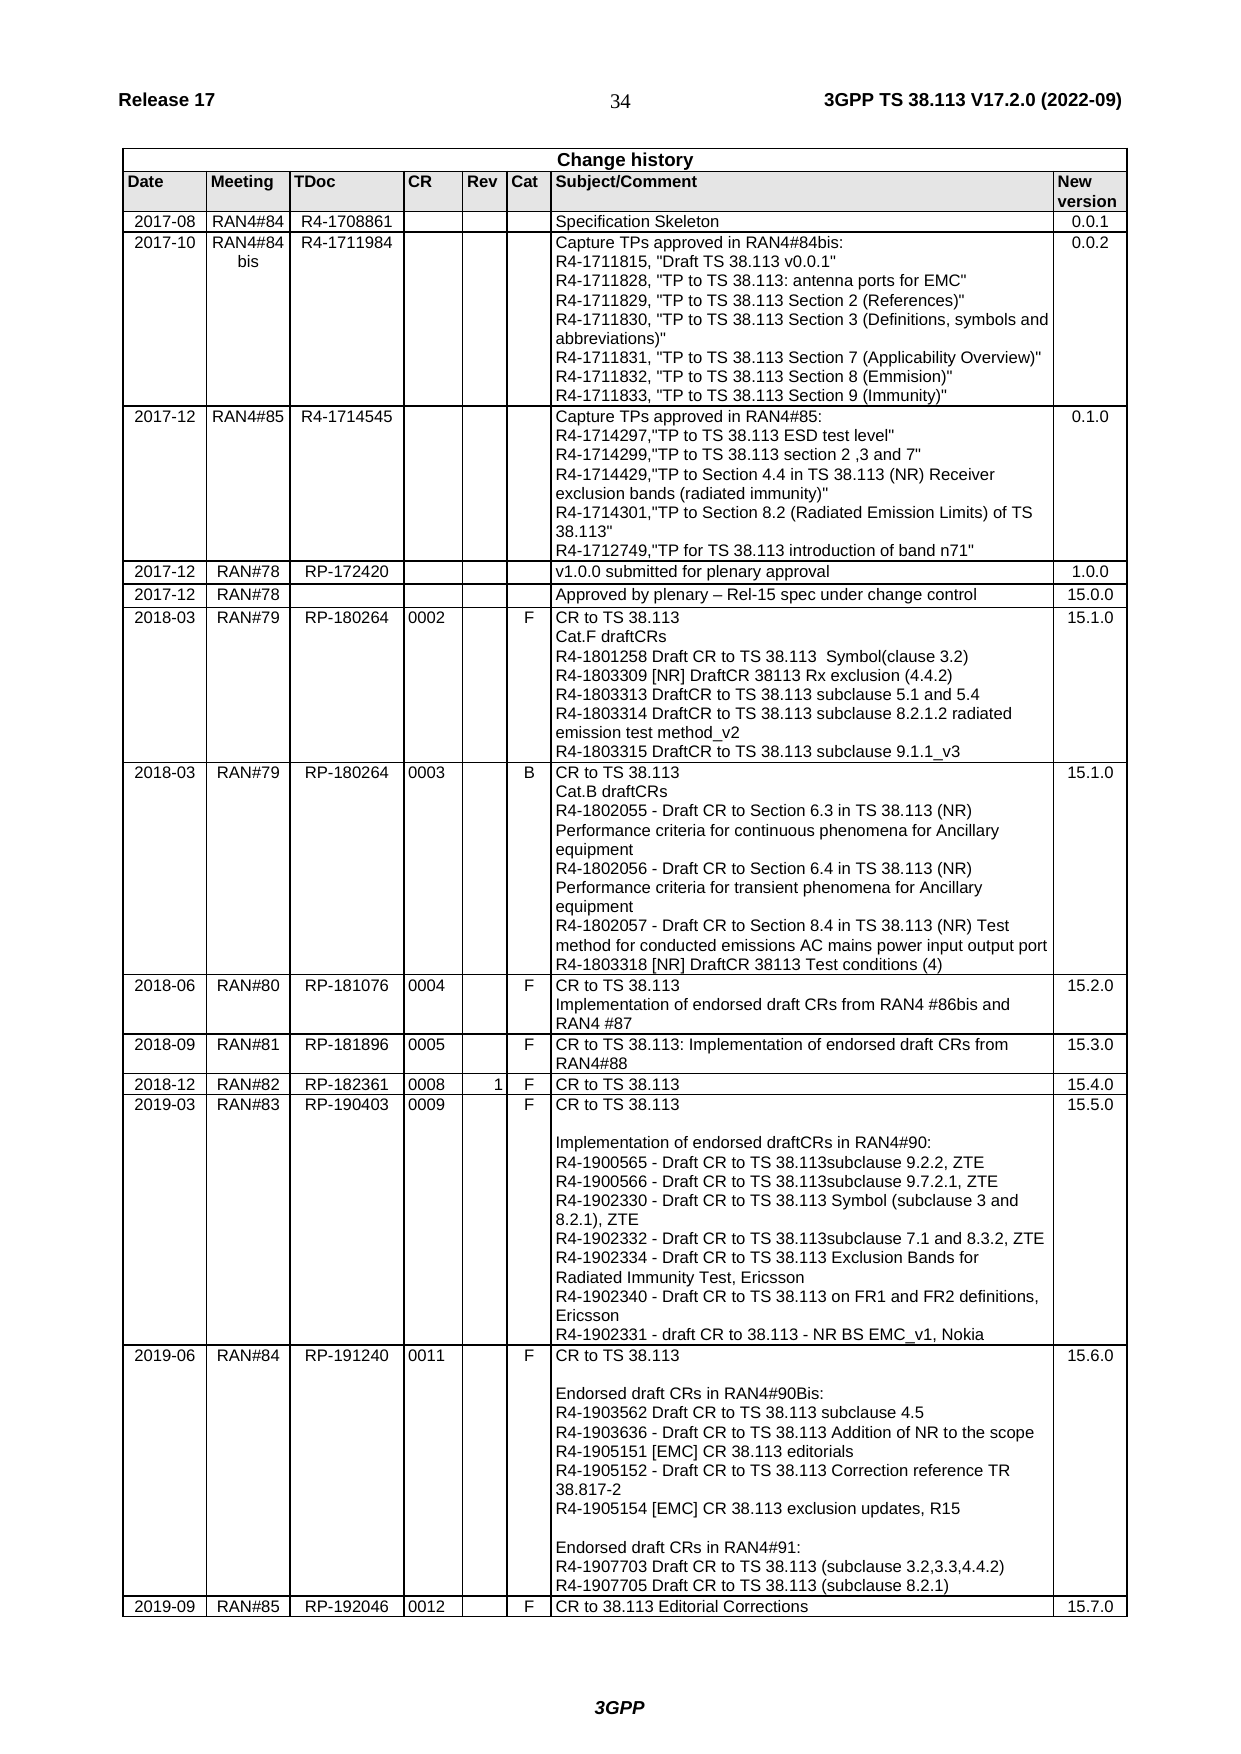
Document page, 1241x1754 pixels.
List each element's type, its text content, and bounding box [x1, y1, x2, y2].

table_cell CR to TS 38.113 [552, 1074, 1053, 1093]
table_cell 2018-12 [124, 1074, 206, 1093]
table_cell [463, 233, 506, 405]
table_cell Specification Skeleton [552, 212, 1053, 231]
table_cell [508, 562, 550, 583]
table_cell [463, 763, 506, 974]
table_cell CR to TS 38.113 Cat.B draftCRs R4-1802055 - Draft CR to Section 6.3 in TS 38.113 (NR) Performance criteria for continuous phenomena for Ancillary equipment R4-1802056 - Draft CR to Section 6.4 in TS 38.113 (NR) Performance criteria for transient phenomena for Ancillary equipment R4-1802057 - Draft CR to Section 8.4 in TS 38.113 (NR) Test method for conducted emissions AC mains power input output port R4-1803318 [NR] DraftCR 38113 Test conditions (4) [552, 763, 1053, 974]
table_header Change history [124, 149, 1126, 171]
table_cell 1 [463, 1074, 506, 1093]
table_cell 15.0.0 [1054, 585, 1126, 606]
table_cell CR to TS 38.113: Implementation of endorsed draft CRs from RAN4#88 [552, 1035, 1053, 1073]
table_cell RP-181076 [291, 975, 403, 1033]
table_cell 2018-03 [124, 608, 206, 761]
table_cell Capture TPs approved in RAN4#85: R4-1714297,"TP to TS 38.113 ESD test level" R4-1714299,"TP to TS 38.113 section 2 ,3 and 7" R4-1714429,"TP to Section 4.4 in TS 38.113 (NR) Receiver exclusion bands (radiated immunity)" R4-1714301,"TP to Section 8.2 (Radiated Emission Limits) of TS 38.113" R4-1712749,"TP for TS 38.113 introduction of band n71" [552, 407, 1053, 560]
table_cell RAN#85 [207, 1597, 289, 1616]
table_cell [405, 233, 462, 405]
table_cell 2017-12 [124, 407, 206, 560]
table_cell F [508, 1074, 550, 1093]
table_cell Cat [508, 172, 550, 211]
table_cell 15.3.0 [1054, 1035, 1126, 1073]
table_cell RAN#83 [207, 1095, 289, 1344]
table_cell [463, 212, 506, 231]
table_cell [463, 1346, 506, 1595]
table_cell RAN4#85 [207, 407, 289, 560]
table_cell [463, 975, 506, 1033]
table_cell 15.7.0 [1054, 1597, 1126, 1616]
table_cell [508, 233, 550, 405]
table_cell 2018-06 [124, 975, 206, 1033]
table_cell [463, 407, 506, 560]
table_cell RP-190403 [291, 1095, 403, 1344]
table_cell RAN#82 [207, 1074, 289, 1093]
table_cell F [508, 1597, 550, 1616]
table_cell RAN#81 [207, 1035, 289, 1073]
table_cell 0.1.0 [1054, 407, 1126, 560]
table_cell [508, 212, 550, 231]
table_cell 0005 [405, 1035, 462, 1073]
table_cell F [508, 975, 550, 1033]
table_cell 0.0.2 [1054, 233, 1126, 405]
table_cell RP-191240 [291, 1346, 403, 1595]
table_cell 0009 [405, 1095, 462, 1344]
table_cell [463, 1597, 506, 1616]
table_cell [405, 585, 462, 606]
table_cell Capture TPs approved in RAN4#84bis: R4-1711815, "Draft TS 38.113 v0.0.1" R4-1711828, "TP to TS 38.113: antenna ports for EMC" R4-1711829, "TP to TS 38.113 Section 2 (References)" R4-1711830, "TP to TS 38.113 Section 3 (Definitions, symbols and abbreviations)" R4-1711831, "TP to TS 38.113 Section 7 (Applicability Overview)" R4-1711832, "TP to TS 38.113 Section 8 (Emmision)" R4-1711833, "TP to TS 38.113 Section 9 (Immunity)" [552, 233, 1053, 405]
table_cell [463, 1035, 506, 1073]
table_cell F [508, 1346, 550, 1595]
table_cell RAN#84 [207, 1346, 289, 1595]
table_cell 15.4.0 [1054, 1074, 1126, 1093]
table_cell v1.0.0 submitted for plenary approval [552, 562, 1053, 583]
table_cell 2017-12 [124, 585, 206, 606]
table_cell F [508, 608, 550, 761]
table_cell R4-1714545 [291, 407, 403, 560]
table_cell RP-182361 [291, 1074, 403, 1093]
table_cell CR to TS 38.113 Implementation of endorsed draftCRs in RAN4#90: R4-1900565 - Draft CR to TS 38.113subclause 9.2.2, ZTE R4-1900566 - Draft CR to TS 38.113subclause 9.7.2.1, ZTE R4-1902330 - Draft CR to TS 38.113 Symbol (subclause 3 and 8.2.1), ZTE R4-1902332 - Draft CR to TS 38.113subclause 7.1 and 8.3.2, ZTE R4-1902334 - Draft CR to TS 38.113 Exclusion Bands for Radiated Immunity Test, Ericsson R4-1902340 - Draft CR to TS 38.113 on FR1 and FR2 definitions, Ericsson R4-1902331 - draft CR to 38.113 - NR BS EMC_v1, Nokia [552, 1095, 1053, 1344]
table_cell 2019-09 [124, 1597, 206, 1616]
table_cell Subject/Comment [552, 172, 1053, 211]
table_cell RP-180264 [291, 763, 403, 974]
table_cell Rev [463, 172, 506, 211]
table_cell RAN#79 [207, 608, 289, 761]
table_cell RAN#79 [207, 763, 289, 974]
table_cell TDoc [291, 172, 403, 211]
table_cell [508, 407, 550, 560]
table_cell [463, 608, 506, 761]
table_cell CR to TS 38.113 Implementation of endorsed draft CRs from RAN4 #86bis and RAN4 #87 [552, 975, 1053, 1033]
table_cell 15.1.0 [1054, 763, 1126, 974]
table_cell F [508, 1095, 550, 1344]
table_cell [463, 585, 506, 606]
table_cell R4-1711984 [291, 233, 403, 405]
table_cell RAN4#84bis [207, 233, 289, 405]
table_cell RP-172420 [291, 562, 403, 583]
table_cell RAN4#84 [207, 212, 289, 231]
table_cell 2017-10 [124, 233, 206, 405]
table_cell 15.5.0 [1054, 1095, 1126, 1344]
table_cell [405, 562, 462, 583]
table_cell 2018-09 [124, 1035, 206, 1073]
table_cell 0.0.1 [1054, 212, 1126, 231]
table_cell CR to TS 38.113 Cat.F draftCRs R4-1801258 Draft CR to TS 38.113 Symbol(clause 3.2) R4-1803309 [NR] DraftCR 38113 Rx exclusion (4.4.2) R4-1803313 DraftCR to TS 38.113 subclause 5.1 and 5.4 R4-1803314 DraftCR to TS 38.113 subclause 8.2.1.2 radiated emission test method_v2 R4-1803315 DraftCR to TS 38.113 subclause 9.1.1_v3 [552, 608, 1053, 761]
table_cell 2019-03 [124, 1095, 206, 1344]
table_cell CR [405, 172, 462, 211]
table_cell 0011 [405, 1346, 462, 1595]
table_cell Meeting [207, 172, 289, 211]
table_cell 0012 [405, 1597, 462, 1616]
table_cell 15.1.0 [1054, 608, 1126, 761]
table_cell CR to 38.113 Editorial Corrections [552, 1597, 1053, 1616]
table_cell 2017-12 [124, 562, 206, 583]
table_cell [291, 585, 403, 606]
table_cell RAN#80 [207, 975, 289, 1033]
table_cell RP-192046 [291, 1597, 403, 1616]
table_cell [463, 562, 506, 583]
table_cell [508, 585, 550, 606]
table_cell 2017-08 [124, 212, 206, 231]
table_cell 1.0.0 [1054, 562, 1126, 583]
table_cell Approved by plenary – Rel-15 spec under change control [552, 585, 1053, 606]
table_cell 0008 [405, 1074, 462, 1093]
table_cell R4-1708861 [291, 212, 403, 231]
table_cell RP-181896 [291, 1035, 403, 1073]
table_cell 0002 [405, 608, 462, 761]
table_cell 2019-06 [124, 1346, 206, 1595]
table_cell 15.2.0 [1054, 975, 1126, 1033]
table_cell 0004 [405, 975, 462, 1033]
table_cell [463, 1095, 506, 1344]
table_cell [405, 212, 462, 231]
table_cell F [508, 1035, 550, 1073]
table_cell Date [124, 172, 206, 211]
table_cell 15.6.0 [1054, 1346, 1126, 1595]
table_cell B [508, 763, 550, 974]
table_cell New version [1054, 172, 1126, 211]
table_cell 2018-03 [124, 763, 206, 974]
table_cell [405, 407, 462, 560]
table_cell RAN#78 [207, 585, 289, 606]
table_cell CR to TS 38.113 Endorsed draft CRs in RAN4#90Bis: R4-1903562 Draft CR to TS 38.113 subclause 4.5 R4-1903636 - Draft CR to TS 38.113 Addition of NR to the scope R4-1905151 [EMC] CR 38.113 editorials R4-1905152 - Draft CR to TS 38.113 Correction reference TR 38.817-2 R4-1905154 [EMC] CR 38.113 exclusion updates, R15 Endorsed draft CRs in RAN4#91: R4-1907703 Draft CR to TS 38.113 (subclause 3.2,3.3,4.4.2) R4-1907705 Draft CR to TS 38.113 (subclause 8.2.1) [552, 1346, 1053, 1595]
table_cell RP-180264 [291, 608, 403, 761]
table_cell RAN#78 [207, 562, 289, 583]
table_cell 0003 [405, 763, 462, 974]
